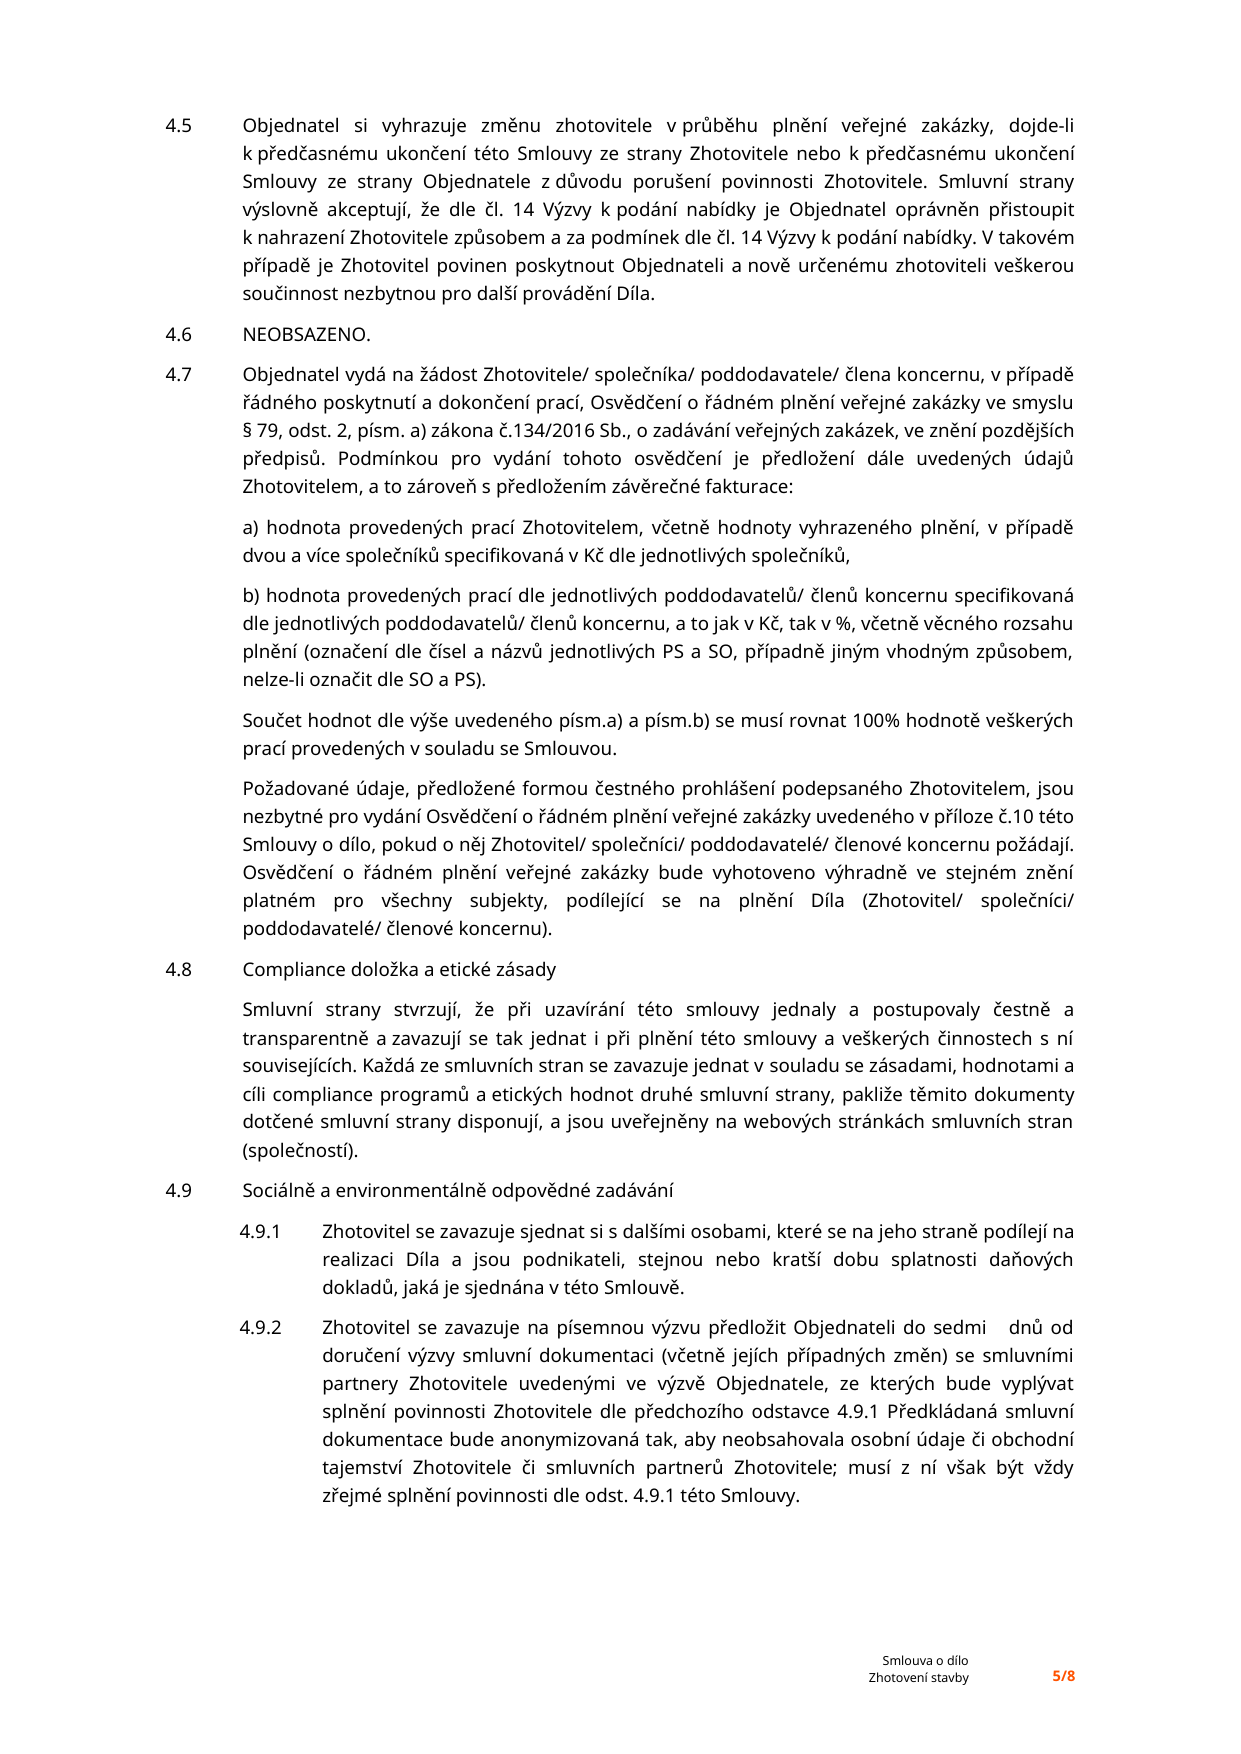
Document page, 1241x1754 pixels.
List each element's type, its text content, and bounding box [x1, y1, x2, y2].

text Compliance doložka a etické zásady [165, 956, 1075, 982]
text NEOBSAZENO. [165, 321, 1075, 346]
list Smluvní strany stvrzují, že při uzavírání této smlouvy jednaly a postupovaly čestně a transparentně a zavazují se tak jednat i při plnění této smlouvy a veškerých činnostech s ní souvisejících. Každá ze smluvních stran se zavazuje jednat v souladu se zásadami, hodnotami a cíli compliance programů a etických hodnot druhé smluvní strany, pakliže těmito dokumenty dotčené smluvní strany disponují, a jsou uveřejněny na webových stránkách smluvních stran (společností). [242, 997, 1075, 1162]
list Požadované údaje, předložené formou čestného prohlášení podepsaného Zhotovitelem, jsou nezbytné pro vydání Osvědčení o řádném plnění veřejné zakázky uvedeného v příloze č.10 této Smlouvy o dílo, pokud o něj Zhotovitel/ společníci/ poddodavatelé/ členové koncernu požádají. Osvědčení o řádném plnění veřejné zakázky bude vyhotoveno výhradně ve stejném znění platném pro všechny subjekty, podílející se na plnění Díla (Zhotovitel/ společníci/ poddodavatelé/ členové koncernu). [242, 776, 1075, 941]
list Zhotovitel se zavazuje na písemnou výzvu předložit Objednateli do sedmi dnů od doručení výzvy smluvní dokumentaci (včetně jejích případných změn) se smluvními partnery Zhotovitele uvedenými ve výzvě Objednatele, ze kterých bude vyplývat splnění povinnosti Zhotovitele dle předchozího odstavce 4.9.1 Předkládaná smluvní dokumentace bude anonymizovaná tak, aby neobsahovala osobní údaje či obchodní tajemství Zhotovitele či smluvních partnerů Zhotovitele; musí z ní však být vždy zřejmé splnění povinnosti dle odst. 4.9.1 této Smlouvy. [239, 1314, 1075, 1508]
list Sociálně a environmentálně odpovědné zadávání [165, 1177, 1075, 1203]
list Zhotovitel se zavazuje sjednat si s dalšími osobami, které se na jeho straně podílejí na realizaci Díla a jsou podnikateli, stejnou nebo kratší dobu splatnosti daňových dokladů, jaká je sjednána v této Smlouvě. [239, 1218, 1075, 1299]
text Objednatel vydá na žádost Zhotovitele/ společníka/ poddodavatele/ člena koncernu, v případě řádného poskytnutí a dokončení prací, Osvědčení o řádném plnění veřejné zakázky ve smyslu § 79, odst. 2, písm. a) zákona č.134/2016 Sb., o zadávání veřejných zakázek, ve znění pozdějších předpisů. Podmínkou pro vydání tohoto osvědčení je předložení dále uvedených údajů Zhotovitelem, a to zároveň s předložením závěrečné fakturace: [165, 361, 1075, 499]
text Objednatel si vyhrazuje změnu zhotovitele v průběhu plnění veřejné zakázky, dojde-li k předčasnému ukončení této Smlouvy ze strany Zhotovitele nebo k předčasnému ukončení Smlouvy ze strany Objednatele z důvodu porušení povinnosti Zhotovitele. Smluvní strany výslovně akceptují, že dle čl. 14 Výzvy k podání nabídky je Objednatel oprávněn přistoupit k nahrazení Zhotovitele způsobem a za podmínek dle čl. 14 Výzvy k podání nabídky. V takovém případě je Zhotovitel povinen poskytnout Objednateli a nově určenému zhotoviteli veškerou součinnost nezbytnou pro další provádění Díla. [165, 112, 1075, 306]
list Součet hodnot dle výše uvedeného písm.a) a písm.b) se musí rovnat 100% hodnotě veškerých prací provedených v souladu se Smlouvou. [242, 707, 1075, 761]
list b) hodnota provedených prací dle jednotlivých poddodavatelů/ členů koncernu specifikovaná dle jednotlivých poddodavatelů/ členů koncernu, a to jak v Kč, tak v %, včetně věcného rozsahu plnění (označení dle čísel a názvů jednotlivých PS a SO, případně jiným vhodným způsobem, nelze-li označit dle SO a PS). [242, 582, 1075, 692]
list a) hodnota provedených prací Zhotovitelem, včetně hodnoty vyhrazeného plnění, v případě dvou a více společníků specifikovaná v Kč dle jednotlivých společníků, [242, 514, 1075, 567]
